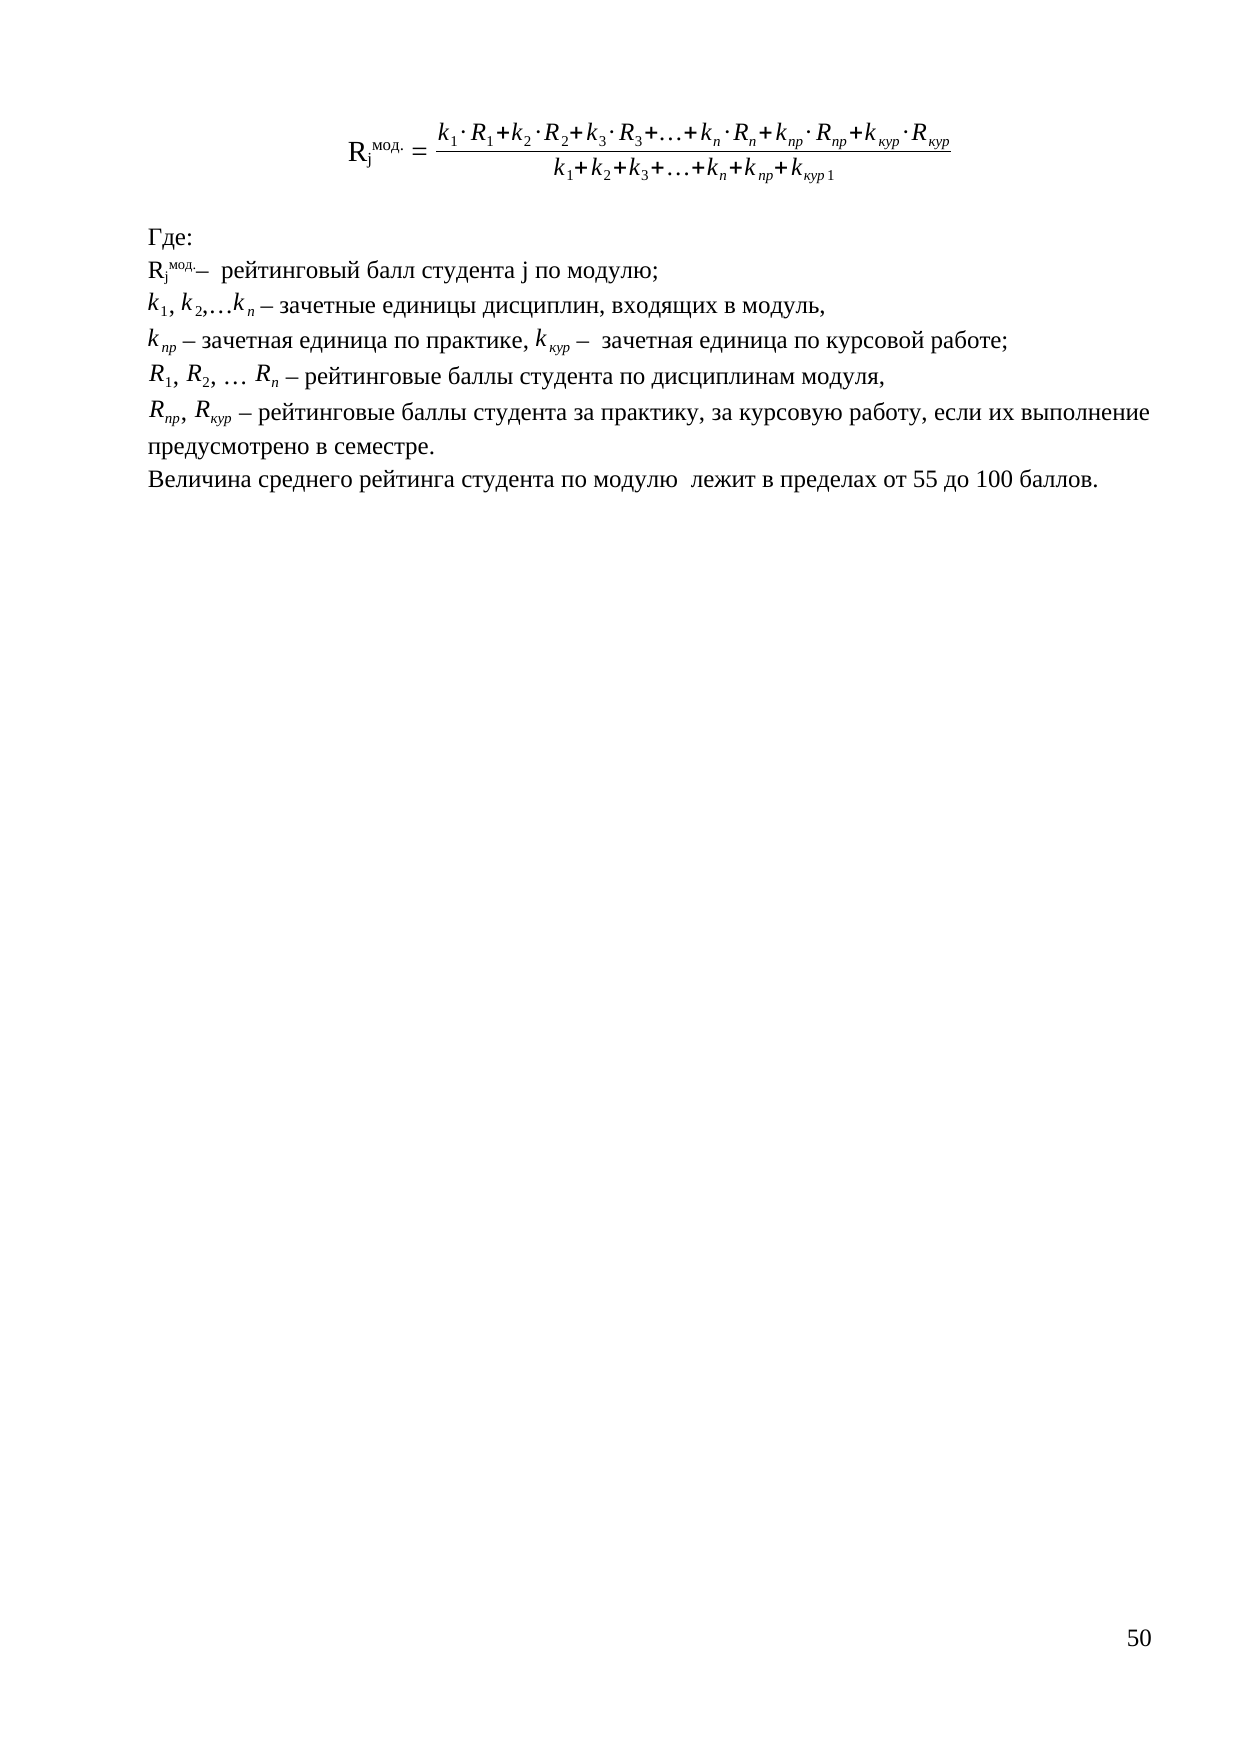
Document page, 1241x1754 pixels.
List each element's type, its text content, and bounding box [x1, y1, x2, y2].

text , ,… – зачетные единицы дисциплин, входящих в модуль, [148, 288, 1152, 320]
text , – рейтинговые баллы студента за практику, за курсовую работу, если их выполнение предусмотрено в семестре. [148, 395, 1152, 460]
text – зачетная единица по практике, – зачетная единица по курсовой работе; [148, 324, 1152, 356]
text Rjмод. = [148, 118, 1152, 184]
text , , … – рейтинговые баллы студента по дисциплинам модуля, [148, 360, 1152, 391]
text Величина среднего рейтинга студента по модулю лежит в пределах от 55 до 100 баллов. [148, 464, 1152, 493]
text Где: [148, 222, 1152, 251]
text Rjмод.– рейтинговый балл студента j по модулю; [148, 256, 1152, 284]
